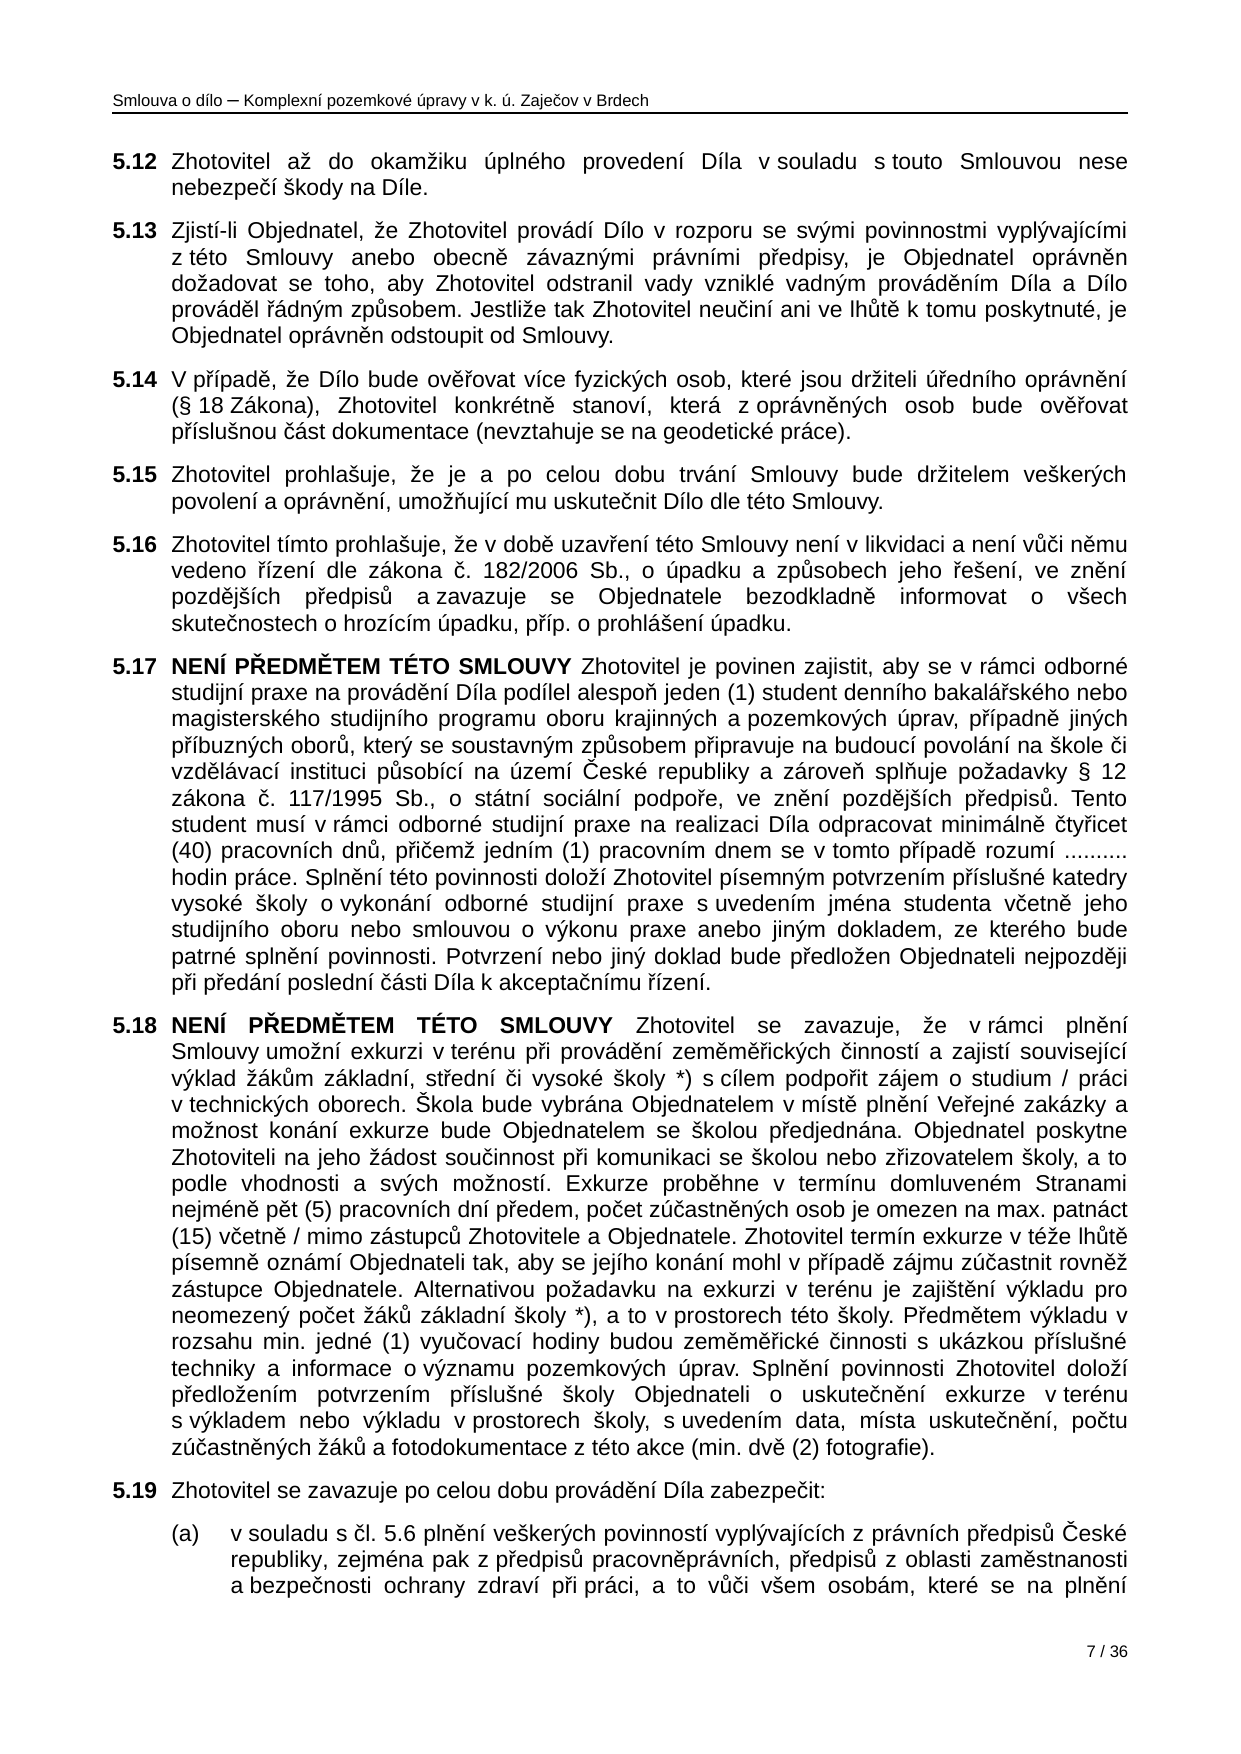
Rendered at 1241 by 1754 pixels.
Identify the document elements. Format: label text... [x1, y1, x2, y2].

text V případě, že Dílo bude ověřovat více fyzických osob, které jsou držiteli úředního oprávnění (§ 18 Zákona), Zhotovitel konkrétně stanoví, která z oprávněných osob bude ověřovat příslušnou část dokumentace (nevztahuje se na geodetické práce). [112, 366, 1128, 444]
text Zhotovitel prohlašuje, že je a po celou dobu trvání Smlouvy bude držitelem veškerých povolení a oprávnění, umožňující mu uskutečnit Dílo dle této Smlouvy. [112, 461, 1128, 514]
text Zjistí-li Objednatel, že Zhotovitel provádí Dílo v rozporu se svými povinnostmi vyplývajícími z této Smlouvy anebo obecně závaznými právními předpisy, je Objednatel oprávněn dožadovat se toho, aby Zhotovitel odstranil vady vzniklé vadným prováděním Díla a Dílo prováděl řádným způsobem. Jestliže tak Zhotovitel neučiní ani ve lhůtě k tomu poskytnuté, je Objednatel oprávněn odstoupit od Smlouvy. [112, 217, 1128, 349]
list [171, 1520, 1128, 1599]
text Zhotovitel tímto prohlašuje, že v době uzavření této Smlouvy není v likvidaci a není vůči němu vedeno řízení dle zákona č. 182/2006 Sb., o úpadku a způsobech jeho řešení, ve znění pozdějších předpisů a zavazuje se Objednatele bezodkladně informovat o všech skutečnostech o hrozícím úpadku, příp. o prohlášení úpadku. [112, 531, 1128, 636]
text Zhotovitel se zavazuje po celou dobu provádění Díla zabezpečit: [112, 1477, 1128, 1503]
text NENÍ PŘEDMĚTEM TÉTO SMLOUVY Zhotovitel je povinen zajistit, aby se v rámci odborné studijní praxe na provádění Díla podílel alespoň jeden (1) student denního bakalářského nebo magisterského studijního programu oboru krajinných a pozemkových úprav, případně jiných příbuzných oborů, který se soustavným způsobem připravuje na budoucí povolání na škole či vzdělávací instituci působící na území České republiky a zároveň splňuje požadavky § 12 zákona č. 117/1995 Sb., o státní sociální podpoře, ve znění pozdějších předpisů. Tento student musí v rámci odborné studijní praxe na realizaci Díla odpracovat minimálně čtyřicet (40) pracovních dnů, přičemž jedním (1) pracovním dnem se v tomto případě rozumí .......... hodin práce. Splnění této povinnosti doloží Zhotovitel písemným potvrzením příslušné katedry vysoké školy o vykonání odborné studijní praxe s uvedením jména studenta včetně jeho studijního oboru nebo smlouvou o výkonu praxe anebo jiným dokladem, ze kterého bude patrné splnění povinnosti. Potvrzení nebo jiný doklad bude předložen Objednateli nejpozději při předání poslední části Díla k akceptačnímu řízení. [112, 653, 1128, 995]
text NENÍ PŘEDMĚTEM TÉTO SMLOUVY Zhotovitel se zavazuje, že v rámci plnění Smlouvy umožní exkurzi v terénu při provádění zeměměřických činností a zajistí související výklad žákům základní, střední či vysoké školy *) s cílem podpořit zájem o studium / práci v technických oborech. Škola bude vybrána Objednatelem v místě plnění Veřejné zakázky a možnost konání exkurze bude Objednatelem se školou předjednána. Objednatel poskytne Zhotoviteli na jeho žádost součinnost při komunikaci se školou nebo zřizovatelem školy, a to podle vhodnosti a svých možností. Exkurze proběhne v termínu domluveném Stranami nejméně pět (5) pracovních dní předem, počet zúčastněných osob je omezen na max. patnáct (15) včetně / mimo zástupců Zhotovitele a Objednatele. Zhotovitel termín exkurze v téže lhůtě písemně oznámí Objednateli tak, aby se jejího konání mohl v případě zájmu zúčastnit rovněž zástupce Objednatele. Alternativou požadavku na exkurzi v terénu je zajištění výkladu pro neomezený počet žáků základní školy *), a to v prostorech této školy. Předmětem výkladu v rozsahu min. jedné (1) vyučovací hodiny budou zeměměřické činnosti s ukázkou příslušné techniky a informace o významu pozemkových úprav. Splnění povinnosti Zhotovitel doloží předložením potvrzením příslušné školy Objednateli o uskutečnění exkurze v terénu s výkladem nebo výkladu v prostorech školy, s uvedením data, místa uskutečnění, počtu zúčastněných žáků a fotodokumentace z této akce (min. dvě (2) fotografie). [112, 1012, 1128, 1460]
text Zhotovitel až do okamžiku úplného provedení Díla v souladu s touto Smlouvou nese nebezpečí škody na Díle. [112, 148, 1128, 200]
